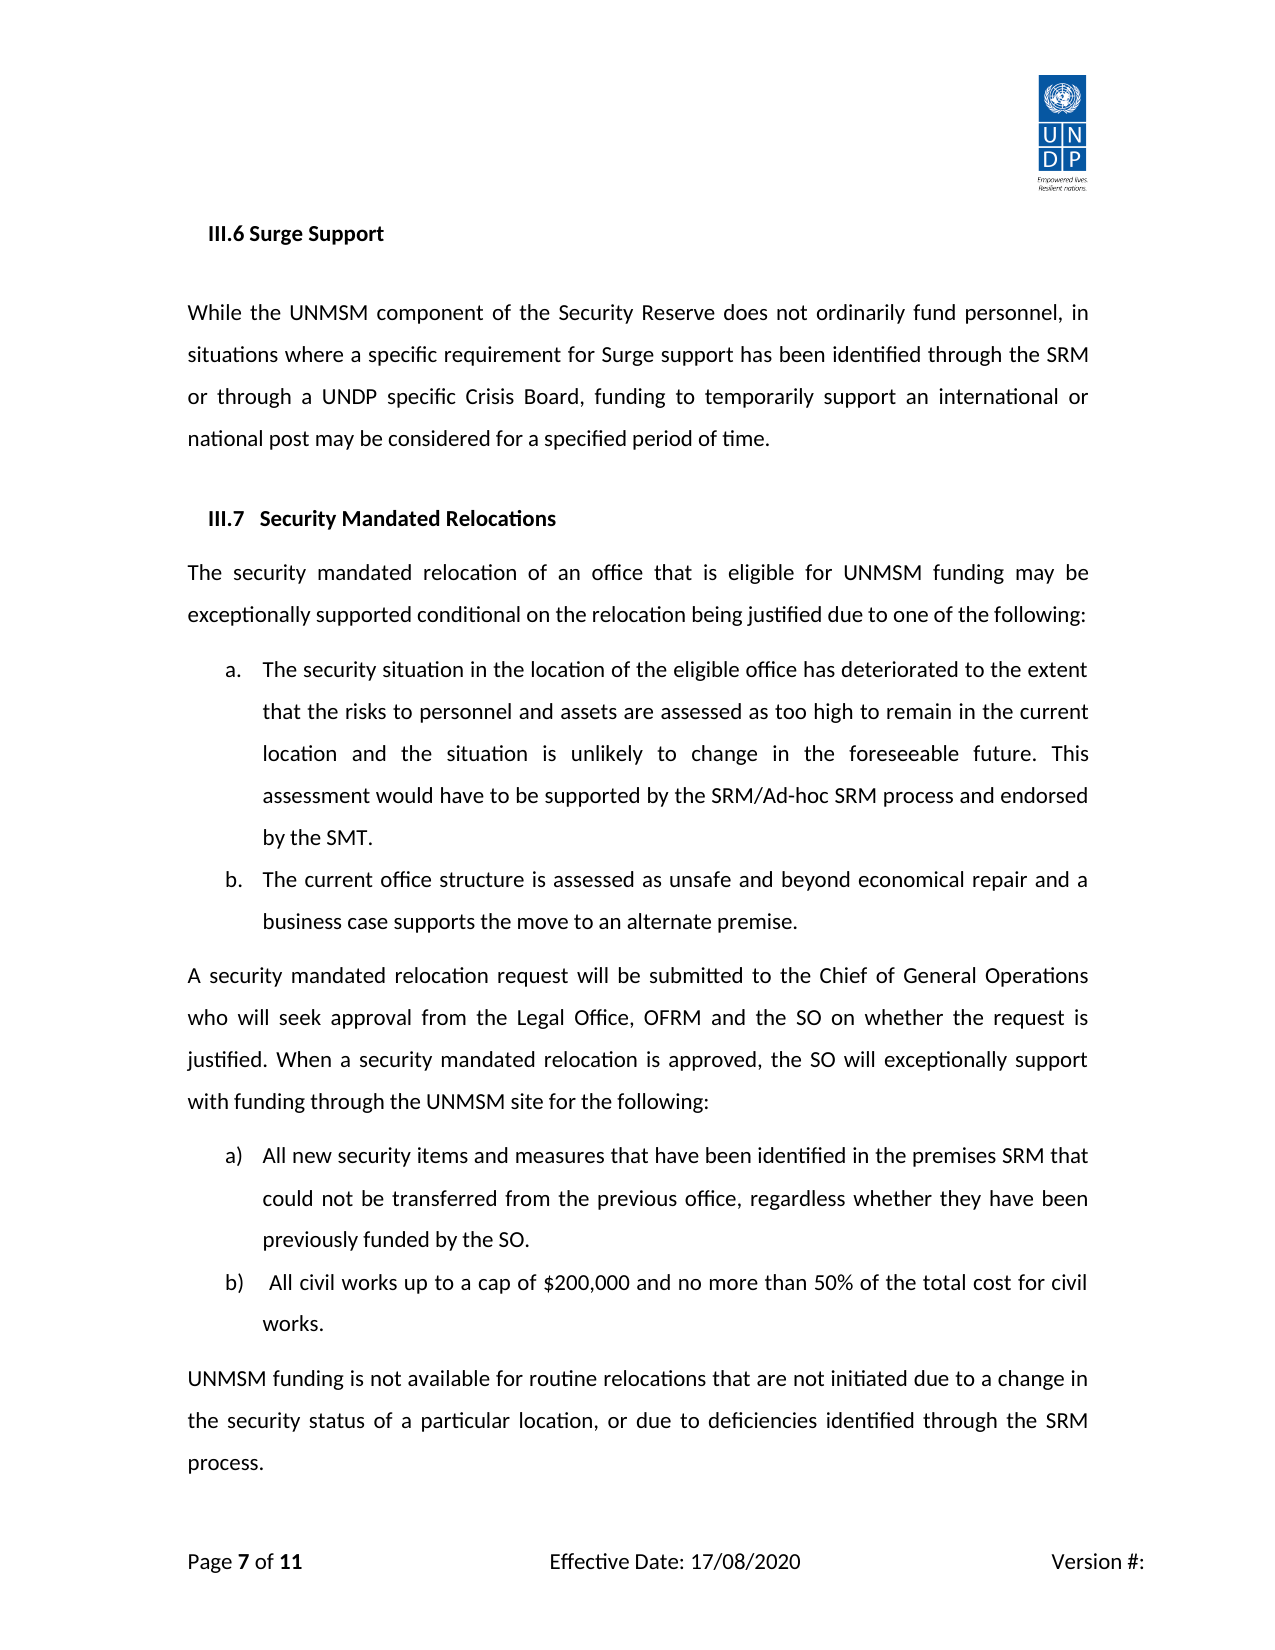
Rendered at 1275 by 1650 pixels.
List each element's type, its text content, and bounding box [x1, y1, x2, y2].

text The security mandated relocation of an office that is eligible for UNMSM funding may be exceptionally supported conditional on the relocation being justified due to one of the following: [187, 558, 1090, 628]
list All civil works up to a cap of $200,000 and no more than 50% of the total cost for civil works. [225, 1268, 1090, 1338]
picture [1037, 75, 1088, 191]
text While the UNMSM component of the Security Reserve does not ordinarily fund personnel, in situations where a specific requirement for Surge support has been identified through the SRM or through a UNDP specific Crisis Board, funding to temporarily support an international or national post may be considered for a specified period of time. [187, 298, 1090, 452]
list All new security items and measures that have been identified in the premises SRM that could not be transferred from the previous office, regardless whether they have been previously funded by the SO. [225, 1142, 1090, 1254]
text III.6 Surge Support [187, 219, 1090, 247]
text UNMSM funding is not available for routine relocations that are not initiated due to a change in the security status of a particular location, or due to deficiencies identified through the SRM process. [187, 1364, 1090, 1476]
list The security situation in the location of the eligible office has deteriorated to the extent that the risks to personnel and assets are assessed as too high to remain in the current location and the situation is unlikely to change in the foreseeable future. This assessment would have to be supported by the SRM/Ad-hoc SRM process and endorsed by the SMT. [225, 655, 1090, 851]
text III.7 Security Mandated Relocations [187, 504, 1091, 532]
list The current office structure is assessed as unsafe and beyond economical repair and a business case supports the move to an alternate premise. [225, 865, 1090, 935]
text A security mandated relocation request will be submitted to the Chief of General Operations who will seek approval from the Legal Office, OFRM and the SO on whether the request is justified. When a security mandated relocation is approved, the SO will exceptionally support with funding through the UNMSM site for the following: [187, 961, 1090, 1115]
